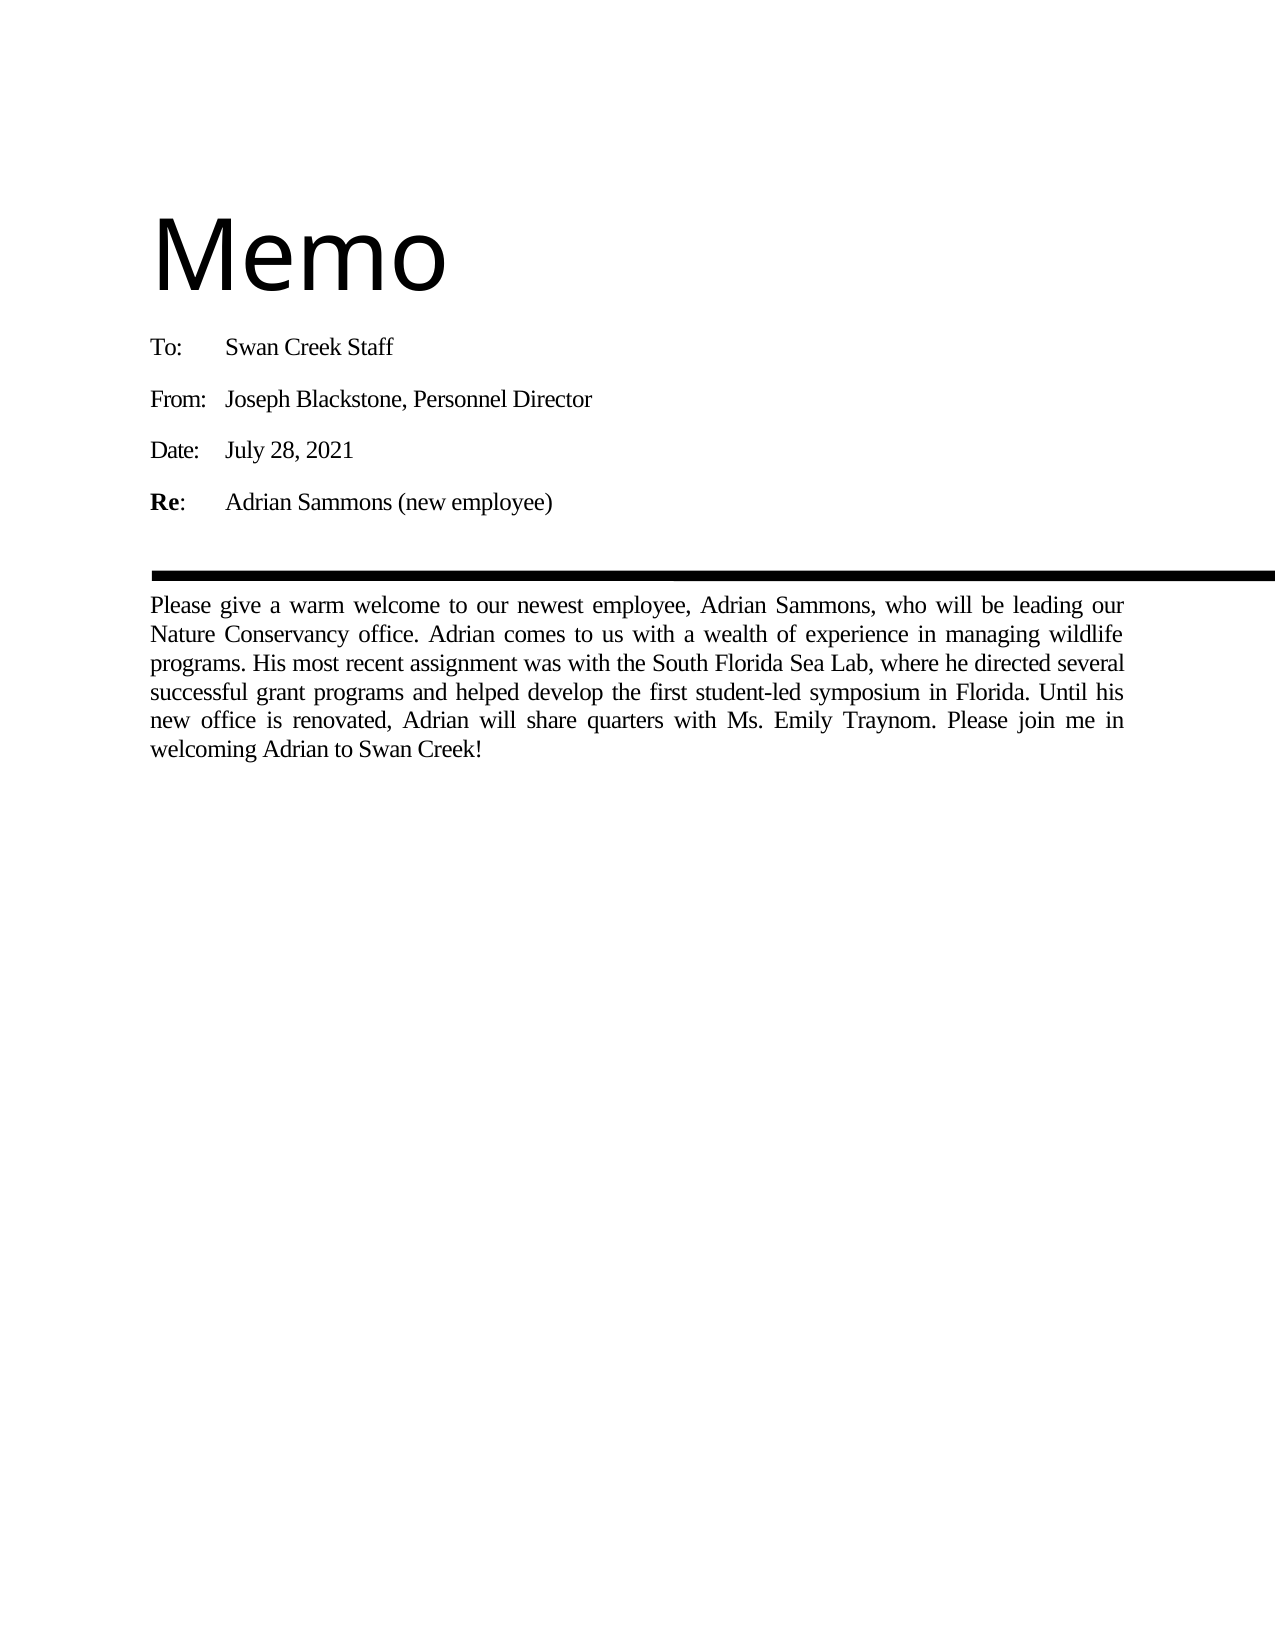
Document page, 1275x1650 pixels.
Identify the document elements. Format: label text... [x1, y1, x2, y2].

text From: Joseph Blackstone, Personnel Director [150, 384, 1125, 413]
text Memo [150, 183, 1125, 320]
text Re: Adrian Sammons (new employee) [150, 487, 1125, 516]
text Date: July 28, 2021 [150, 436, 1125, 464]
text Please give a warm welcome to our newest employee, Adrian Sammons, who will be leading our Nature Conservancy office. Adrian comes to us with a wealth of experience in managing wildlife programs. His most recent assignment was with the South Florida Sea Lab, where he directed several successful grant programs and helped develop the first student-led symposium in Florida. Until his new office is renovated, Adrian will share quarters with Ms. Emily Traynom. Please join me in welcoming Adrian to Swan Creek! [150, 591, 1125, 763]
text To: Swan Creek Staff [150, 332, 1125, 361]
